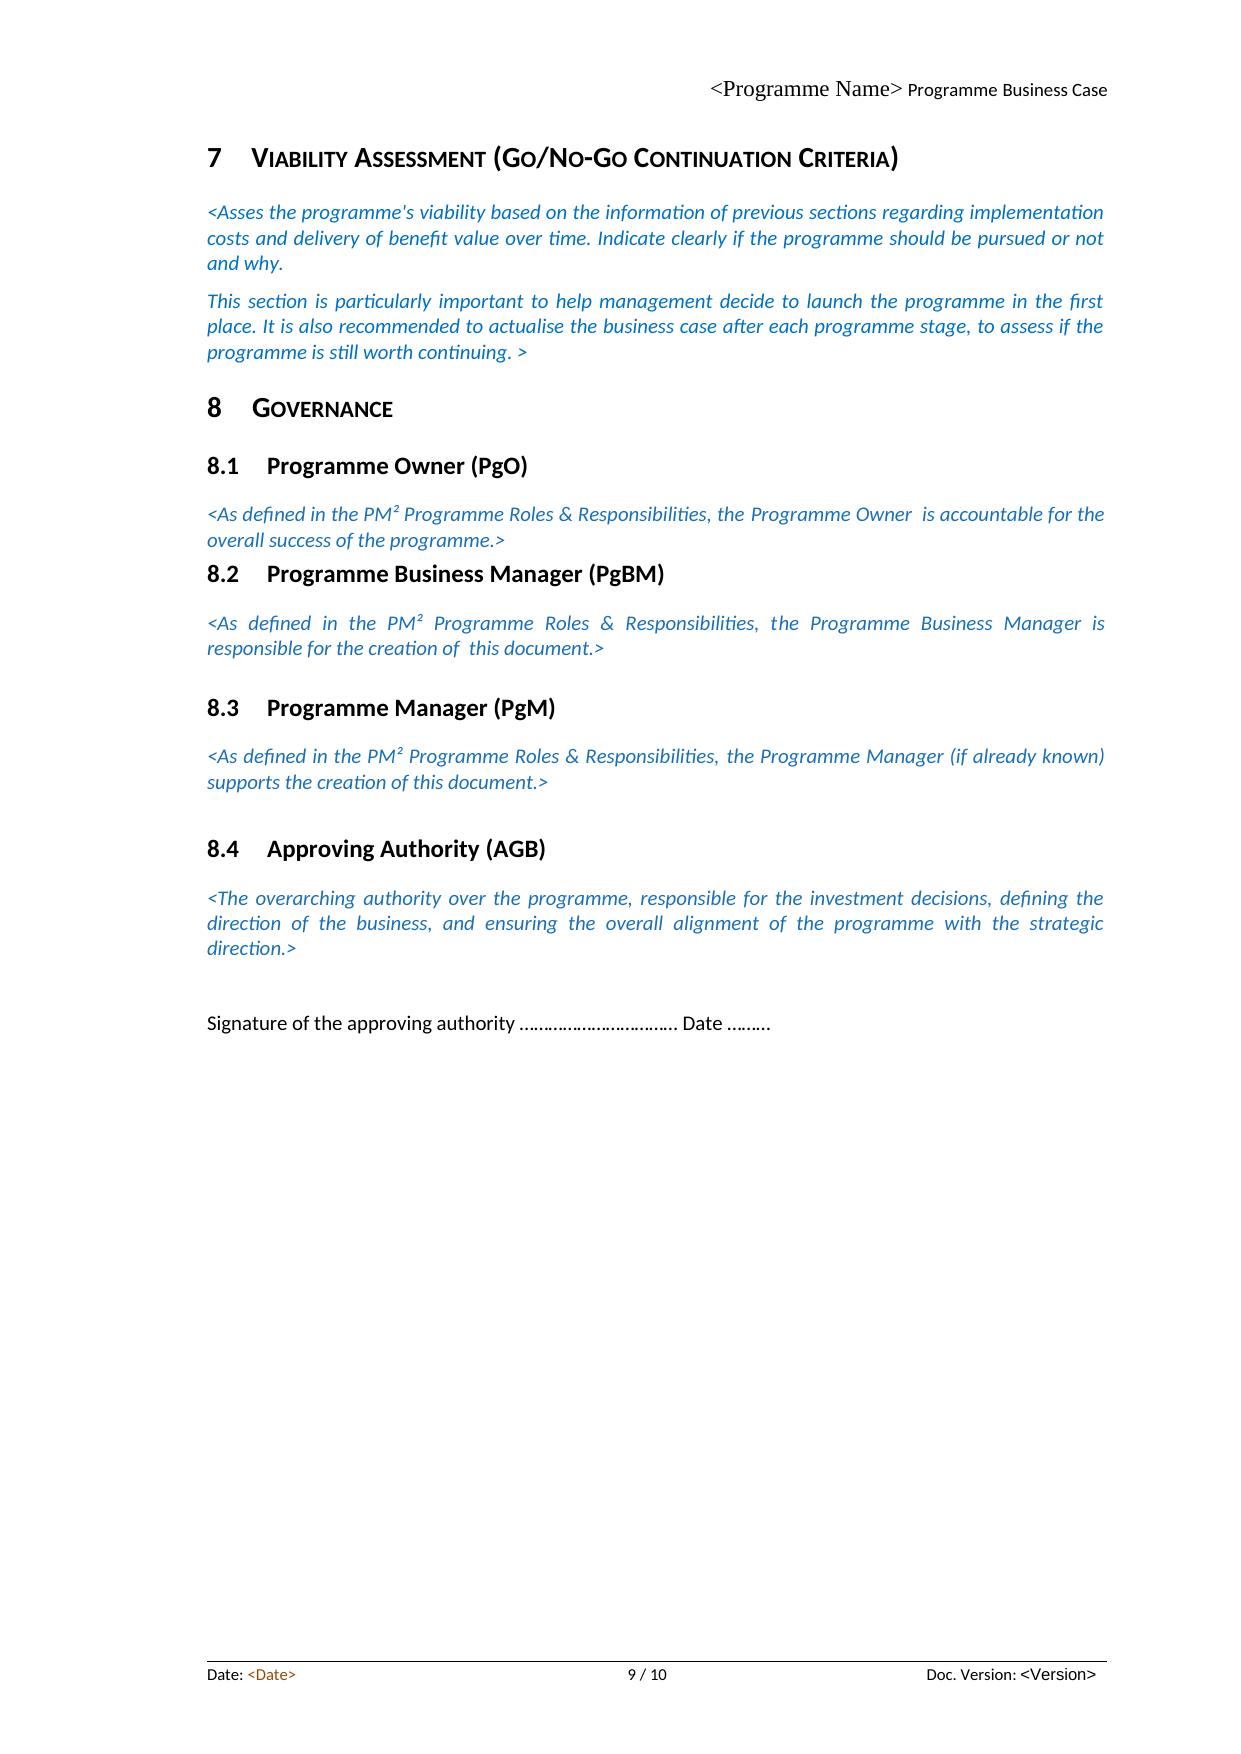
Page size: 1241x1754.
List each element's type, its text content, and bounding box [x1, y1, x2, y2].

subtitle Programme Manager (PgM) [207, 692, 1107, 723]
text <The overarching authority over the programme, responsible for the investment decisions, defining the direction of the business, and ensuring the overall alignment of the programme with the strategic direction.> [207, 885, 1107, 961]
text <As defined in the PM² Programme Roles & Responsibilities, the Programme Manager (if already known) supports the creation of this document.> [207, 744, 1107, 794]
subtitle Viability Assessment (Go/No-Go Continuation Criteria) [207, 139, 1107, 174]
subtitle Approving Authority (AGB) [207, 833, 1107, 864]
text <Asses the programme's viability based on the information of previous sections regarding implementation costs and delivery of benefit value over time. Indicate clearly if the programme should be pursued or not and why. [207, 199, 1107, 276]
text This section is particularly important to help management decide to launch the programme in the first place. It is also recommended to actualise the business case after each programme stage, to assess if the programme is still worth continuing. > [207, 288, 1107, 364]
subtitle Governance [207, 389, 1107, 425]
subtitle Programme Business Manager (PgBM) [207, 558, 1107, 589]
text <As defined in the PM² Programme Roles & Responsibilities, the Programme Owner is accountable for the overall success of the programme.> [207, 501, 1107, 552]
text Signature of the approving authority …………………………… Date ……… [207, 1010, 1107, 1036]
text <As defined in the PM² Programme Roles & Responsibilities, the Programme Business Manager is responsible for the creation of this document.> [207, 610, 1107, 661]
subtitle Programme Owner (PgO) [207, 450, 1107, 481]
